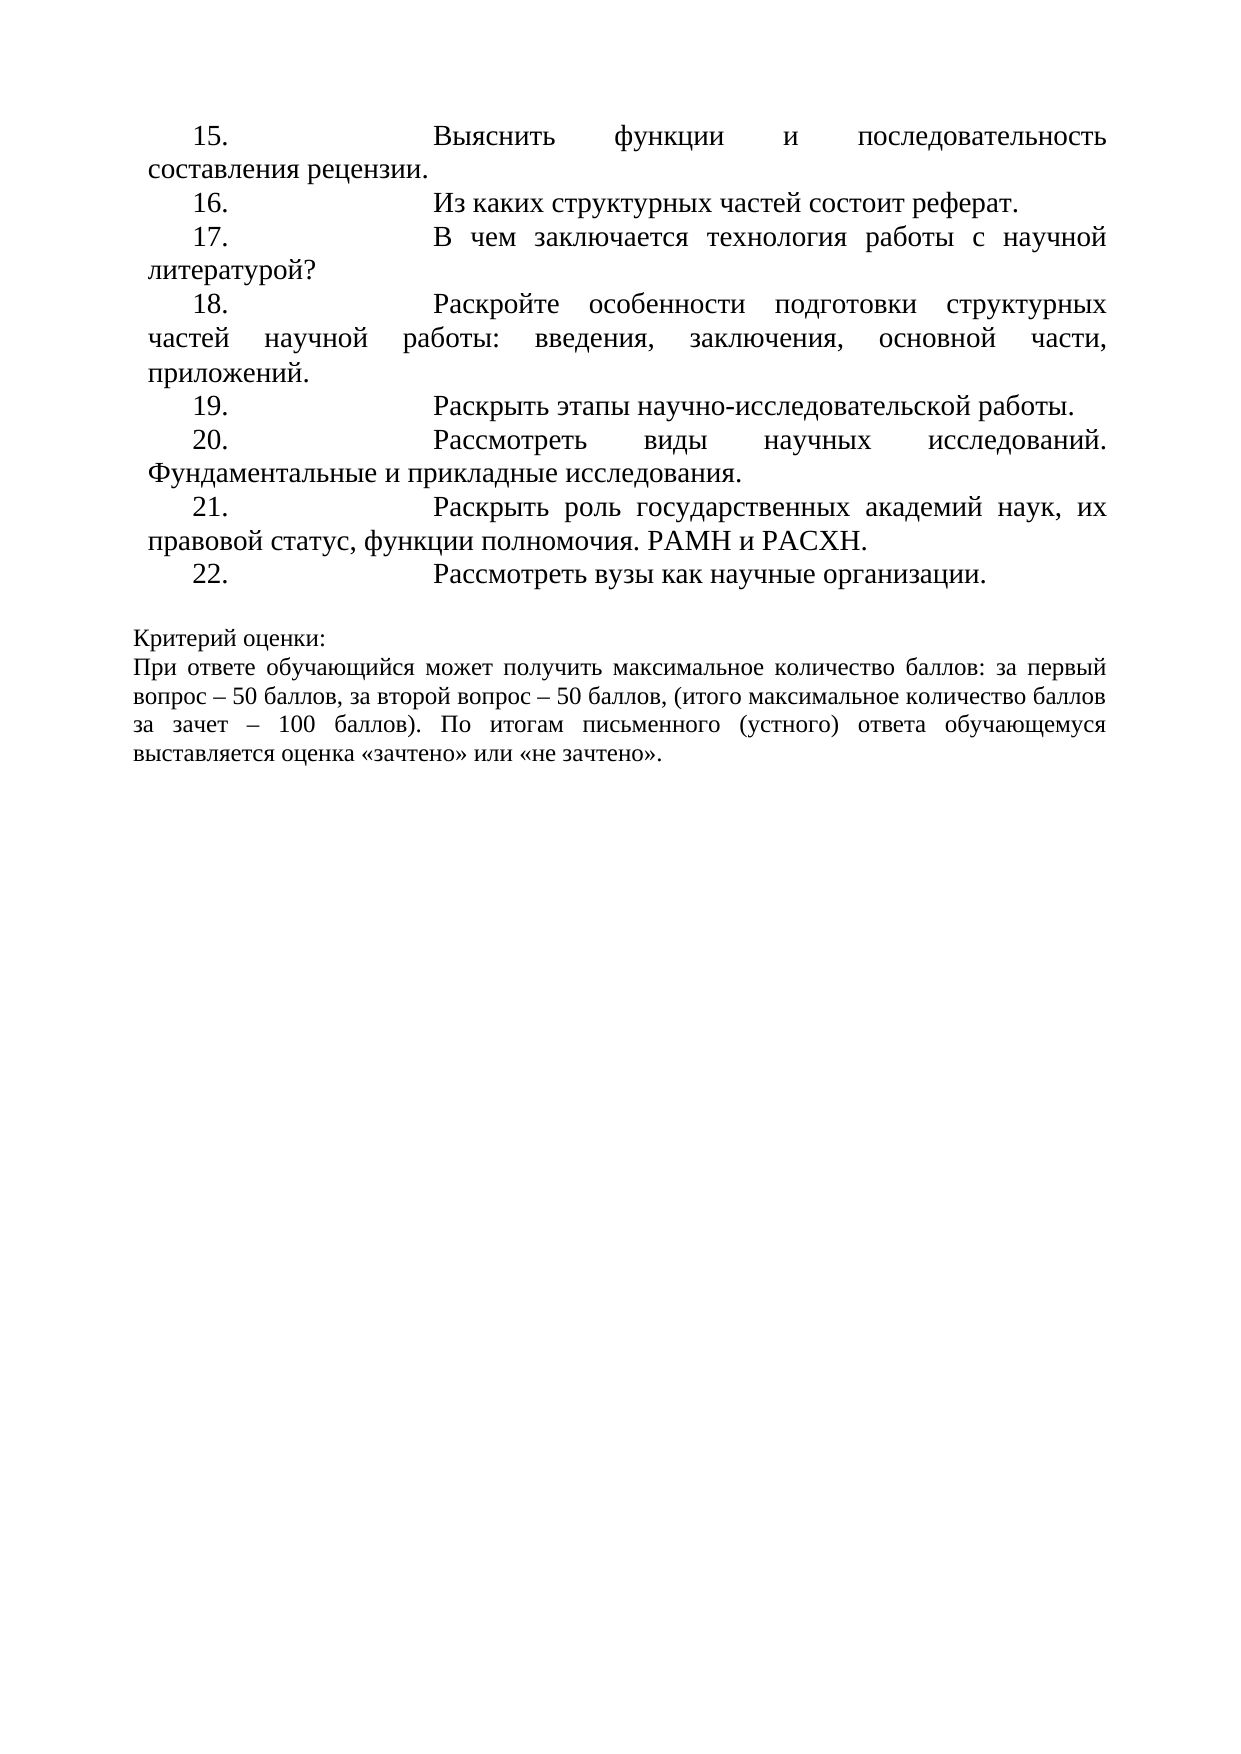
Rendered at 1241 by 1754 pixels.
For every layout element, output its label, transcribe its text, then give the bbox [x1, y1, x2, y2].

text Критерий оценки: [133, 623, 1107, 652]
list Раскрыть роль государственных академий наук, их правовой статус, функции полномочия. РАМН и РАСХН. [148, 489, 1107, 556]
list В чем заключается технология работы с научной литературой? [148, 219, 1107, 286]
text При ответе обучающийся может получить максимальное количество баллов: за первый вопрос – 50 баллов, за второй вопрос – 50 баллов, (итого максимальное количество баллов за зачет – 100 баллов). По итогам письменного (устного) ответа обучающемуся выставляется оценка «зачтено» или «не зачтено». [133, 652, 1107, 767]
list Рассмотреть вузы как научные организации. [148, 556, 1107, 590]
list Раскрыть этапы научно-исследовательской работы. [148, 388, 1107, 422]
list Из каких структурных частей состоит реферат. [148, 185, 1107, 219]
list Рассмотреть виды научных исследований. Фундаментальные и прикладные исследования. [148, 422, 1107, 489]
list Выяснить функции и последовательность составления рецензии. [148, 118, 1107, 185]
list Раскройте особенности подготовки структурных частей научной работы: введения, заключения, основной части, приложений. [148, 286, 1107, 388]
